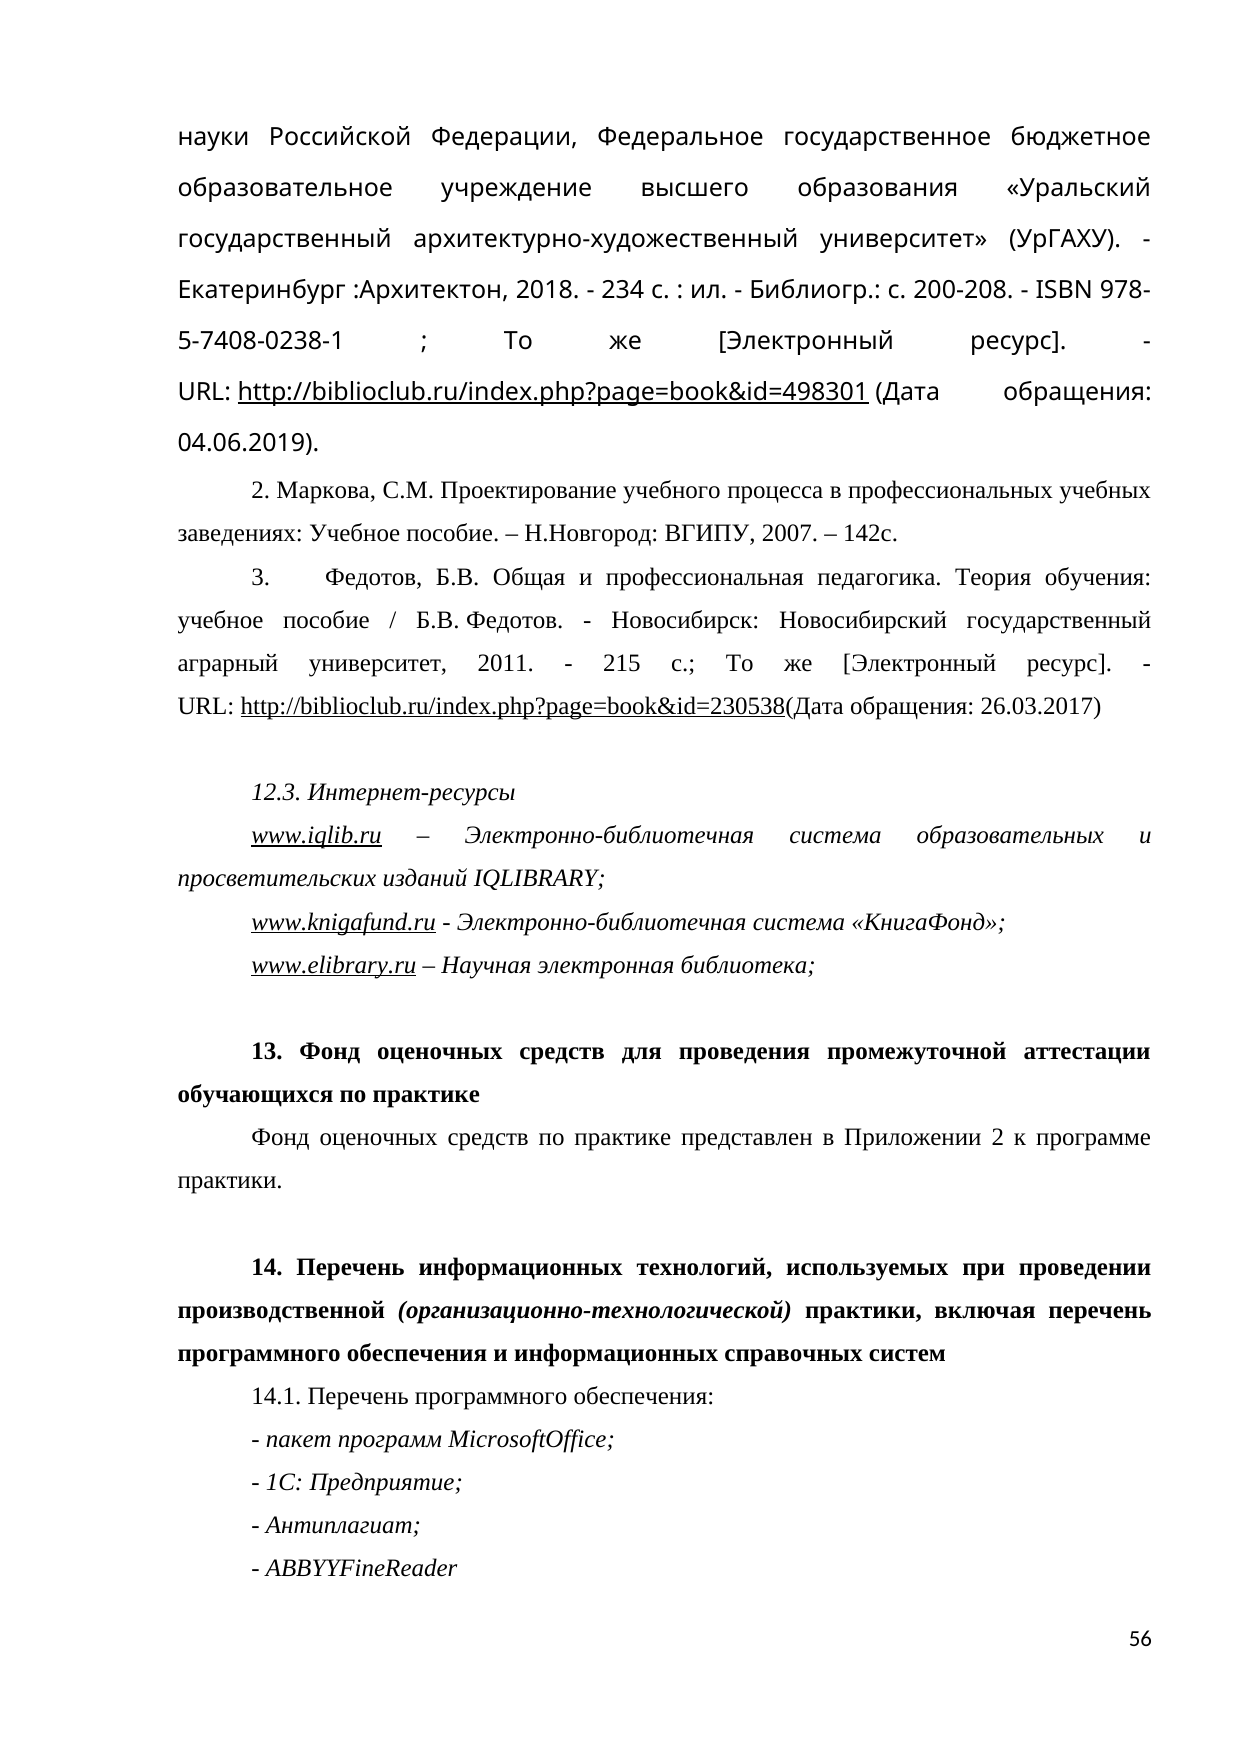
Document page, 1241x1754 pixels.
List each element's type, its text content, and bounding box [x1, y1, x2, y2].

text www.iqlib.ru – Электронно-библиотечная система образовательных и просветительских изданий IQLIBRARY; [177, 820, 1152, 892]
text 12.3. Интернет-ресурсы [177, 777, 1152, 806]
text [177, 118, 1152, 458]
list Федотов, Б.В. Общая и профессиональная педагогика. Теория обучения: учебное пособие / Б.В. Федотов. - Новосибирск: Новосибирский государственный аграрный университет, 2011. - 215 с.; То же [Электронный ресурс]. - URL: http://biblioclub.ru/index.php?page=book&id=230538(Дата обращения: 26.03.2017) [177, 562, 1152, 720]
text 2. Маркова, С.М. Проектирование учебного процесса в профессиональных учебных заведениях: Учебное пособие. – Н.Новгород: ВГИПУ, 2007. – 142с. [177, 475, 1152, 547]
text www.knigafund.ru - Электронно-библиотечная система «КнигаФонд»; [177, 907, 1152, 935]
text 14.1. Перечень программного обеспечения: [177, 1381, 1152, 1410]
text Фонд оценочных средств по практике представлен в Приложении 2 к программе практики. [177, 1122, 1152, 1194]
text 14. Перечень информационных технологий, используемых при проведении производственной (организационно-технологической) практики, включая перечень программного обеспечения и информационных справочных систем [177, 1252, 1152, 1367]
text - ABBYYFineReader [177, 1553, 1152, 1582]
text - пакет программ MicrosoftOffice; [177, 1424, 1152, 1453]
text - Антиплагиат; [177, 1510, 1152, 1539]
text www.elibrary.ru – Научная электронная библиотека; [177, 950, 1152, 978]
text - 1С: Предприятие; [177, 1467, 1152, 1496]
text 13. Фонд оценочных средств для проведения промежуточной аттестации обучающихся по практике [177, 1036, 1152, 1108]
